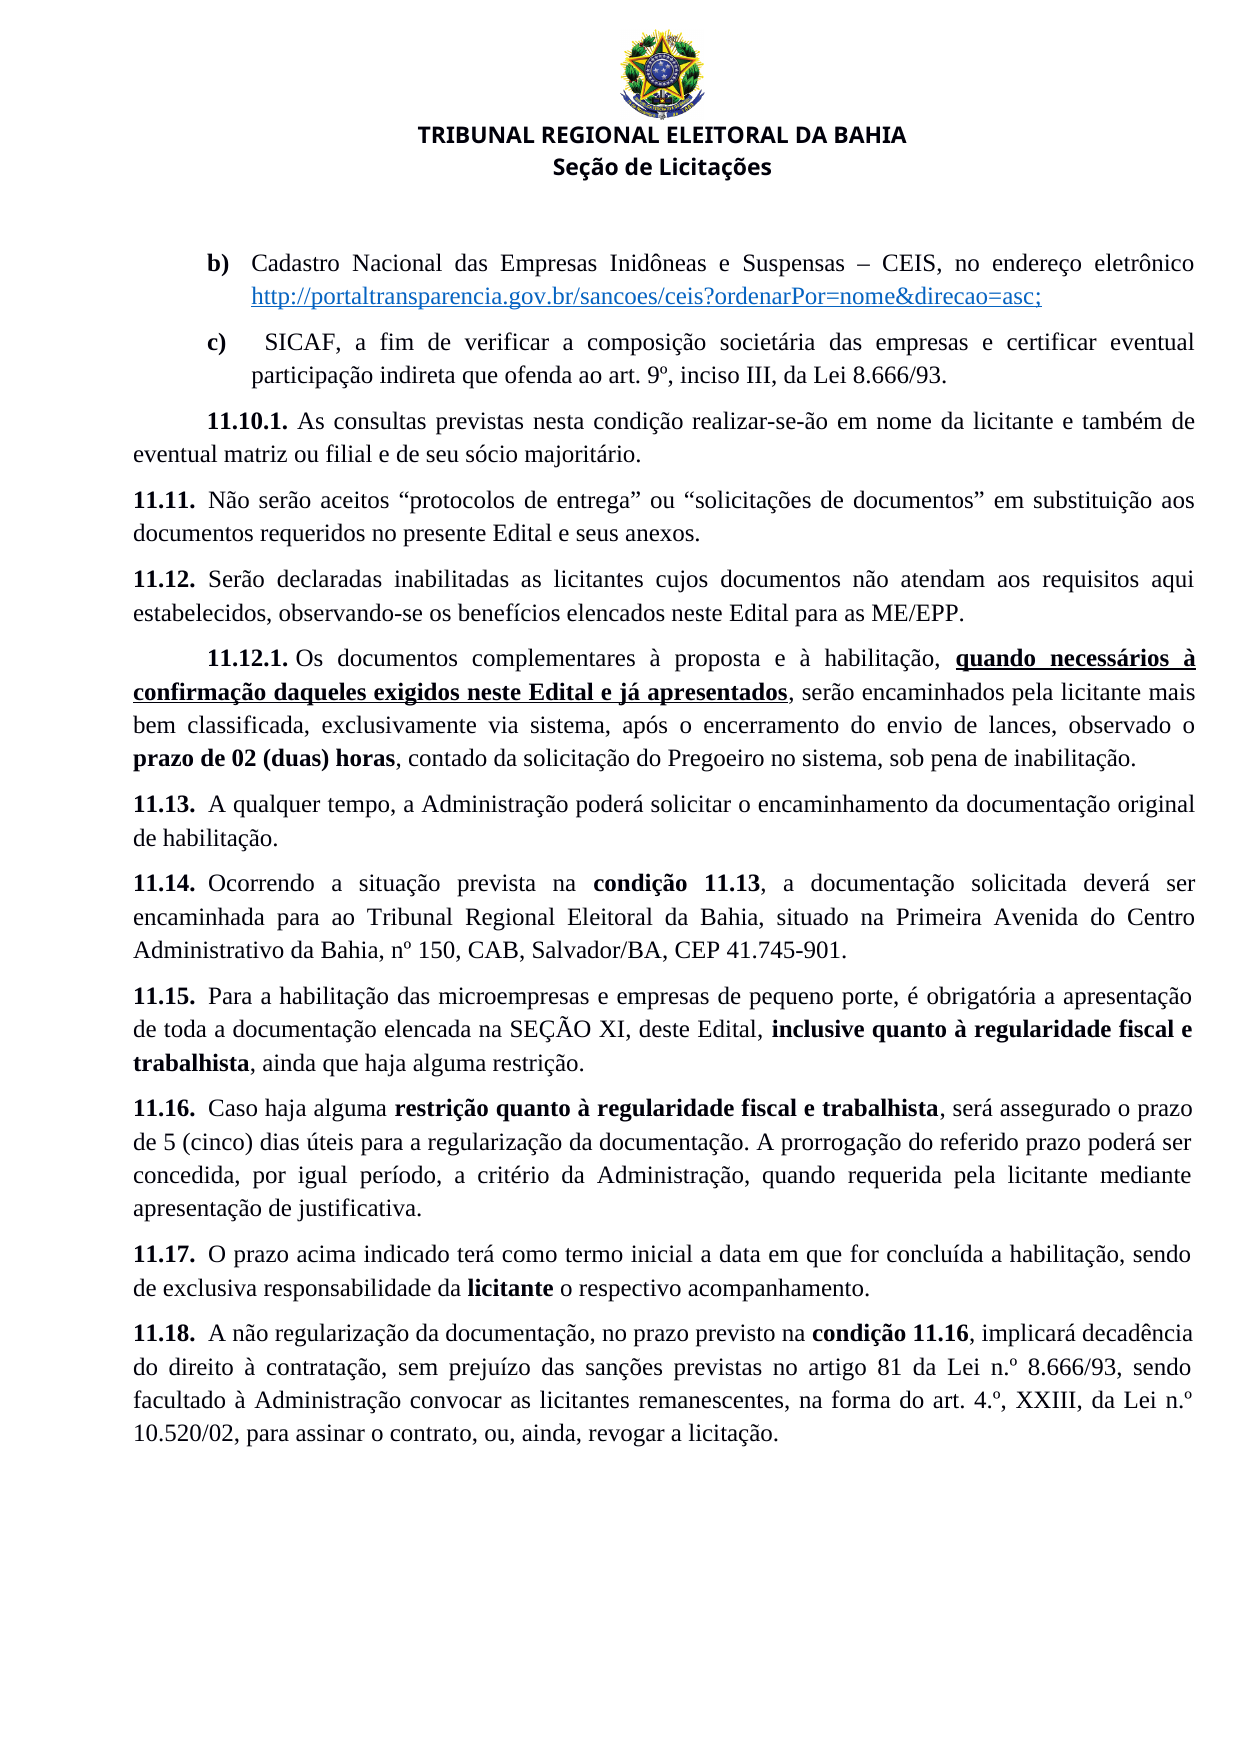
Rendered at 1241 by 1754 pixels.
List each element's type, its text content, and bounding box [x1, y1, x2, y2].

text 11.10.1. As consultas previstas nesta condição realizar-se-ão em nome da licitante e também de eventual matriz ou filial e de seu sócio majoritário. [133, 403, 1196, 469]
text 11.16. Caso haja alguma restrição quanto à regularidade fiscal e trabalhista, será assegurado o prazo de 5 (cinco) dias úteis para a regularização da documentação. A prorrogação do referido prazo poderá ser concedida, por igual período, a critério da Administração, quando requerida pela licitante mediante apresentação de justificativa. [133, 1090, 1193, 1223]
list SICAF, a fim de verificar a composição societária das empresas e certificar eventual participação indireta que ofenda ao art. 9º, inciso III, da Lei 8.666/93. [207, 323, 1196, 390]
text 11.18. A não regularização da documentação, no prazo previsto na condição 11.16, implicará decadência do direito à contratação, sem prejuízo das sanções previstas no artigo 81 da Lei n.º 8.666/93, sendo facultado à Administração convocar as licitantes remanescentes, na forma do art. 4.º, XXIII, da Lei n.º 10.520/02, para assinar o contrato, ou, ainda, revogar a licitação. [133, 1315, 1193, 1448]
text 11.11. Não serão aceitos “protocolos de entrega” ou “solicitações de documentos” em substituição aos documentos requeridos no presente Edital e seus anexos. [133, 482, 1196, 548]
text 11.12.1. Os documentos complementares à proposta e à habilitação, quando necessários à confirmação daqueles exigidos neste Edital e já apresentados, serão encaminhados pela licitante mais bem classificada, exclusivamente via sistema, após o encerramento do envio de lances, observado o prazo de 02 (duas) horas, contado da solicitação do Pregoeiro no sistema, sob pena de inabilitação. [133, 640, 1196, 773]
text 11.14. Ocorrendo a situação prevista na condição 11.13, a documentação solicitada deverá ser encaminhada para ao Tribunal Regional Eleitoral da Bahia, situado na Primeira Avenida do Centro Administrativo da Bahia, nº 150, CAB, Salvador/BA, CEP 41.745-901. [133, 865, 1196, 965]
text 11.13. A qualquer tempo, a Administração poderá solicitar o encaminhamento da documentação original de habilitação. [133, 786, 1196, 853]
text 11.17. O prazo acima indicado terá como termo inicial a data em que for concluída a habilitação, sendo de exclusiva responsabilidade da licitante o respectivo acompanhamento. [133, 1236, 1193, 1303]
text 11.12. Serão declaradas inabilitadas as licitantes cujos documentos não atendam aos requisitos aqui estabelecidos, observando-se os benefícios elencados neste Edital para as ME/EPP. [133, 561, 1196, 628]
list Cadastro Nacional das Empresas Inidôneas e Suspensas – CEIS, no endereço eletrônico http://portaltransparencia.gov.br/sancoes/ceis?ordenarPor=nome&direcao=asc; [207, 244, 1196, 311]
text 11.15. Para a habilitação das microempresas e empresas de pequeno porte, é obrigatória a apresentação de toda a documentação elencada na SEÇÃO XI, deste Edital, inclusive quanto à regularidade fiscal e trabalhista, ainda que haja alguma restrição. [133, 978, 1193, 1078]
